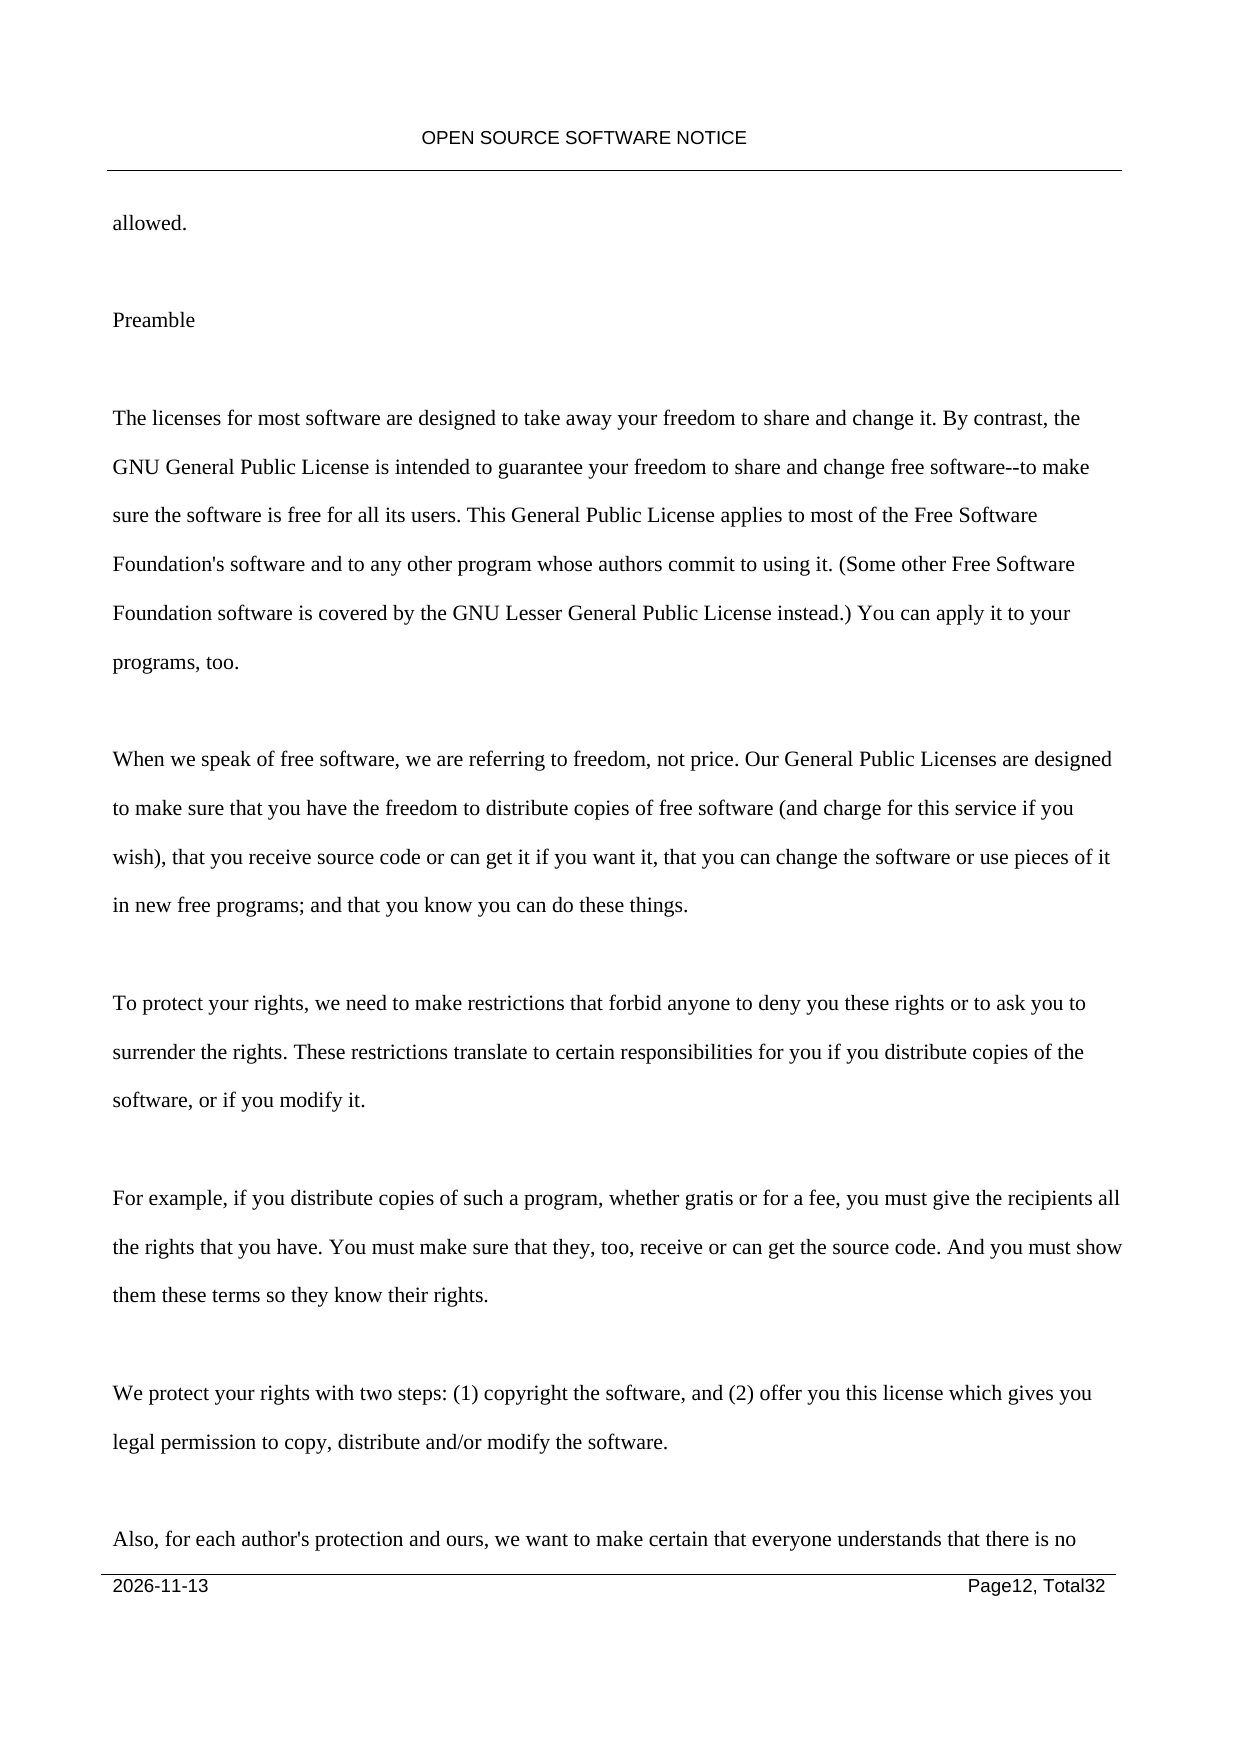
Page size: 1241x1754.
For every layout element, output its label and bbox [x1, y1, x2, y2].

text [112, 206, 1128, 1555]
